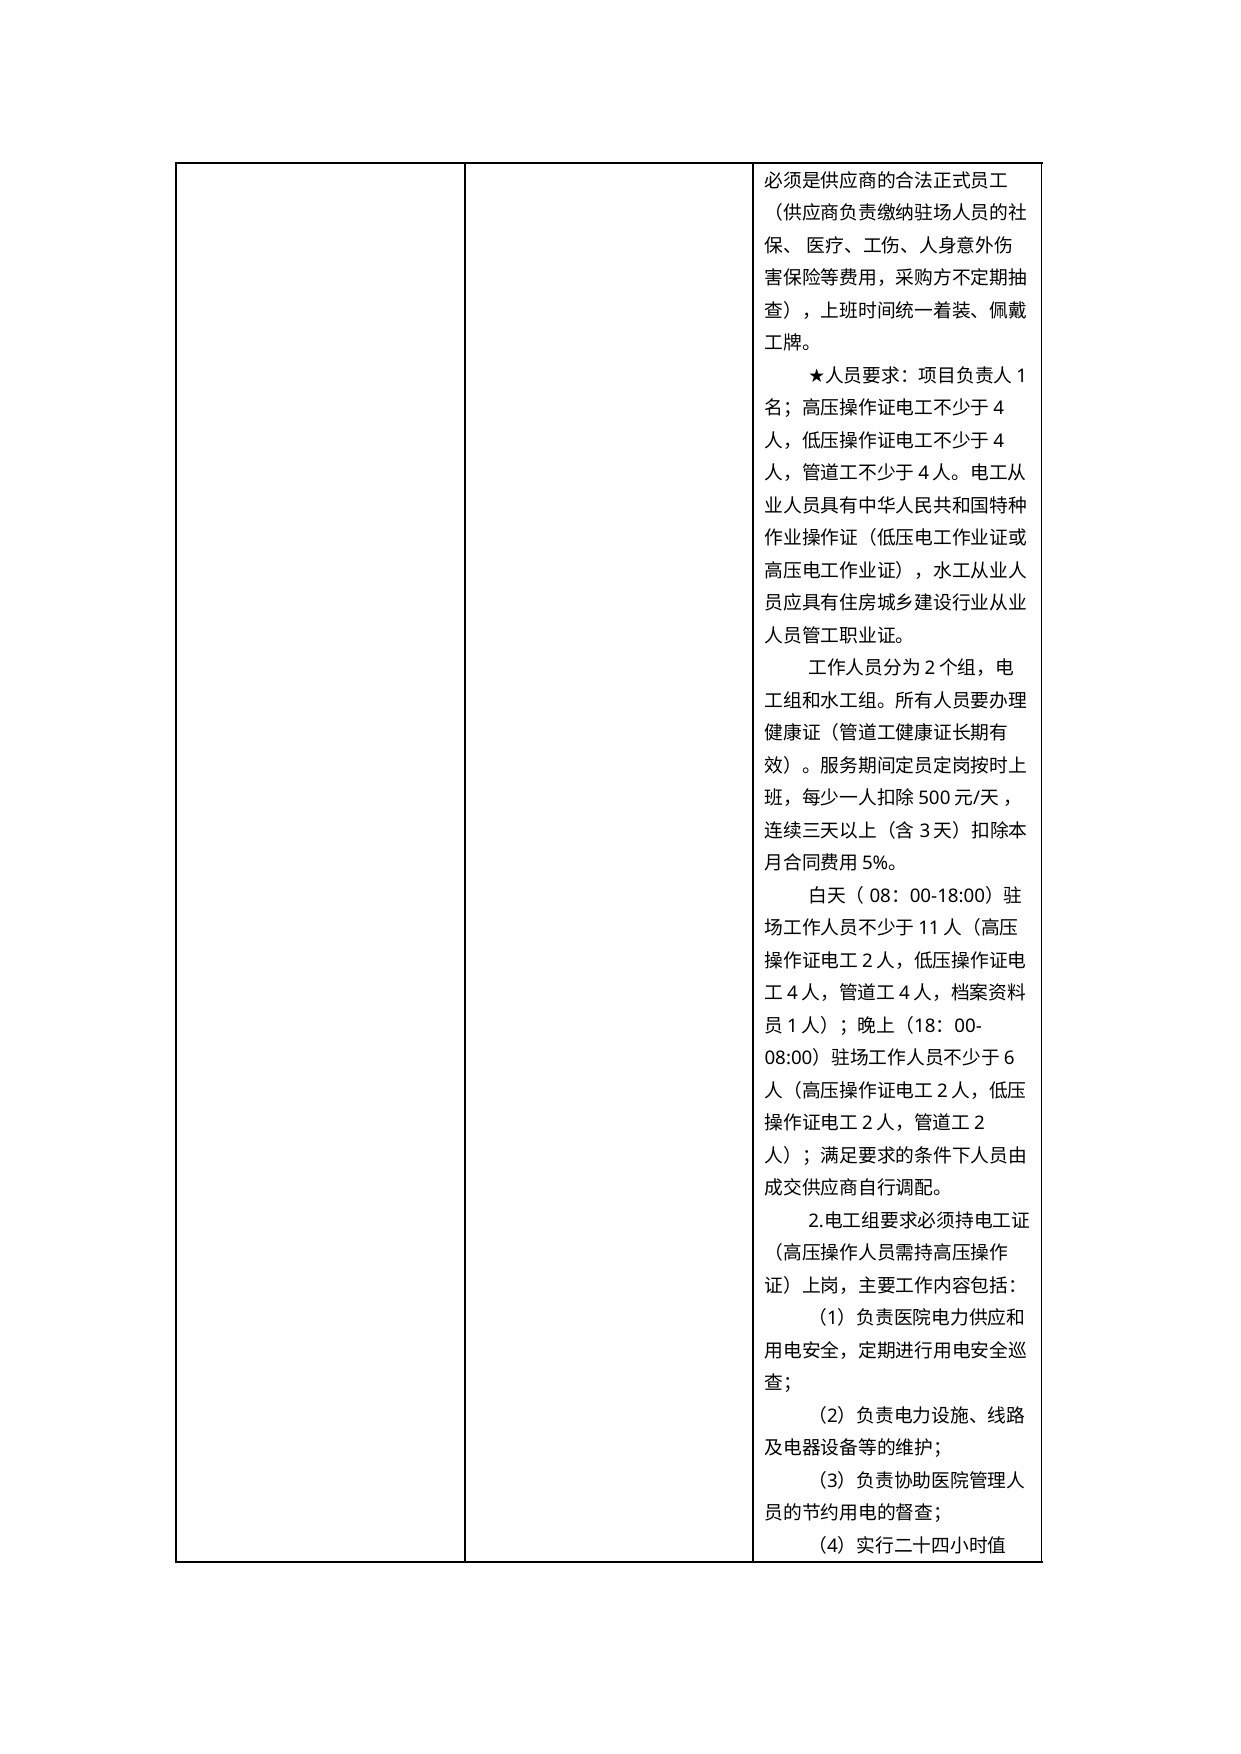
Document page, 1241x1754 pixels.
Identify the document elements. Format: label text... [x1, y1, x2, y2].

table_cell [754, 164, 1041, 1561]
table_cell 1 [177, 164, 464, 1561]
table_cell [466, 164, 752, 1561]
